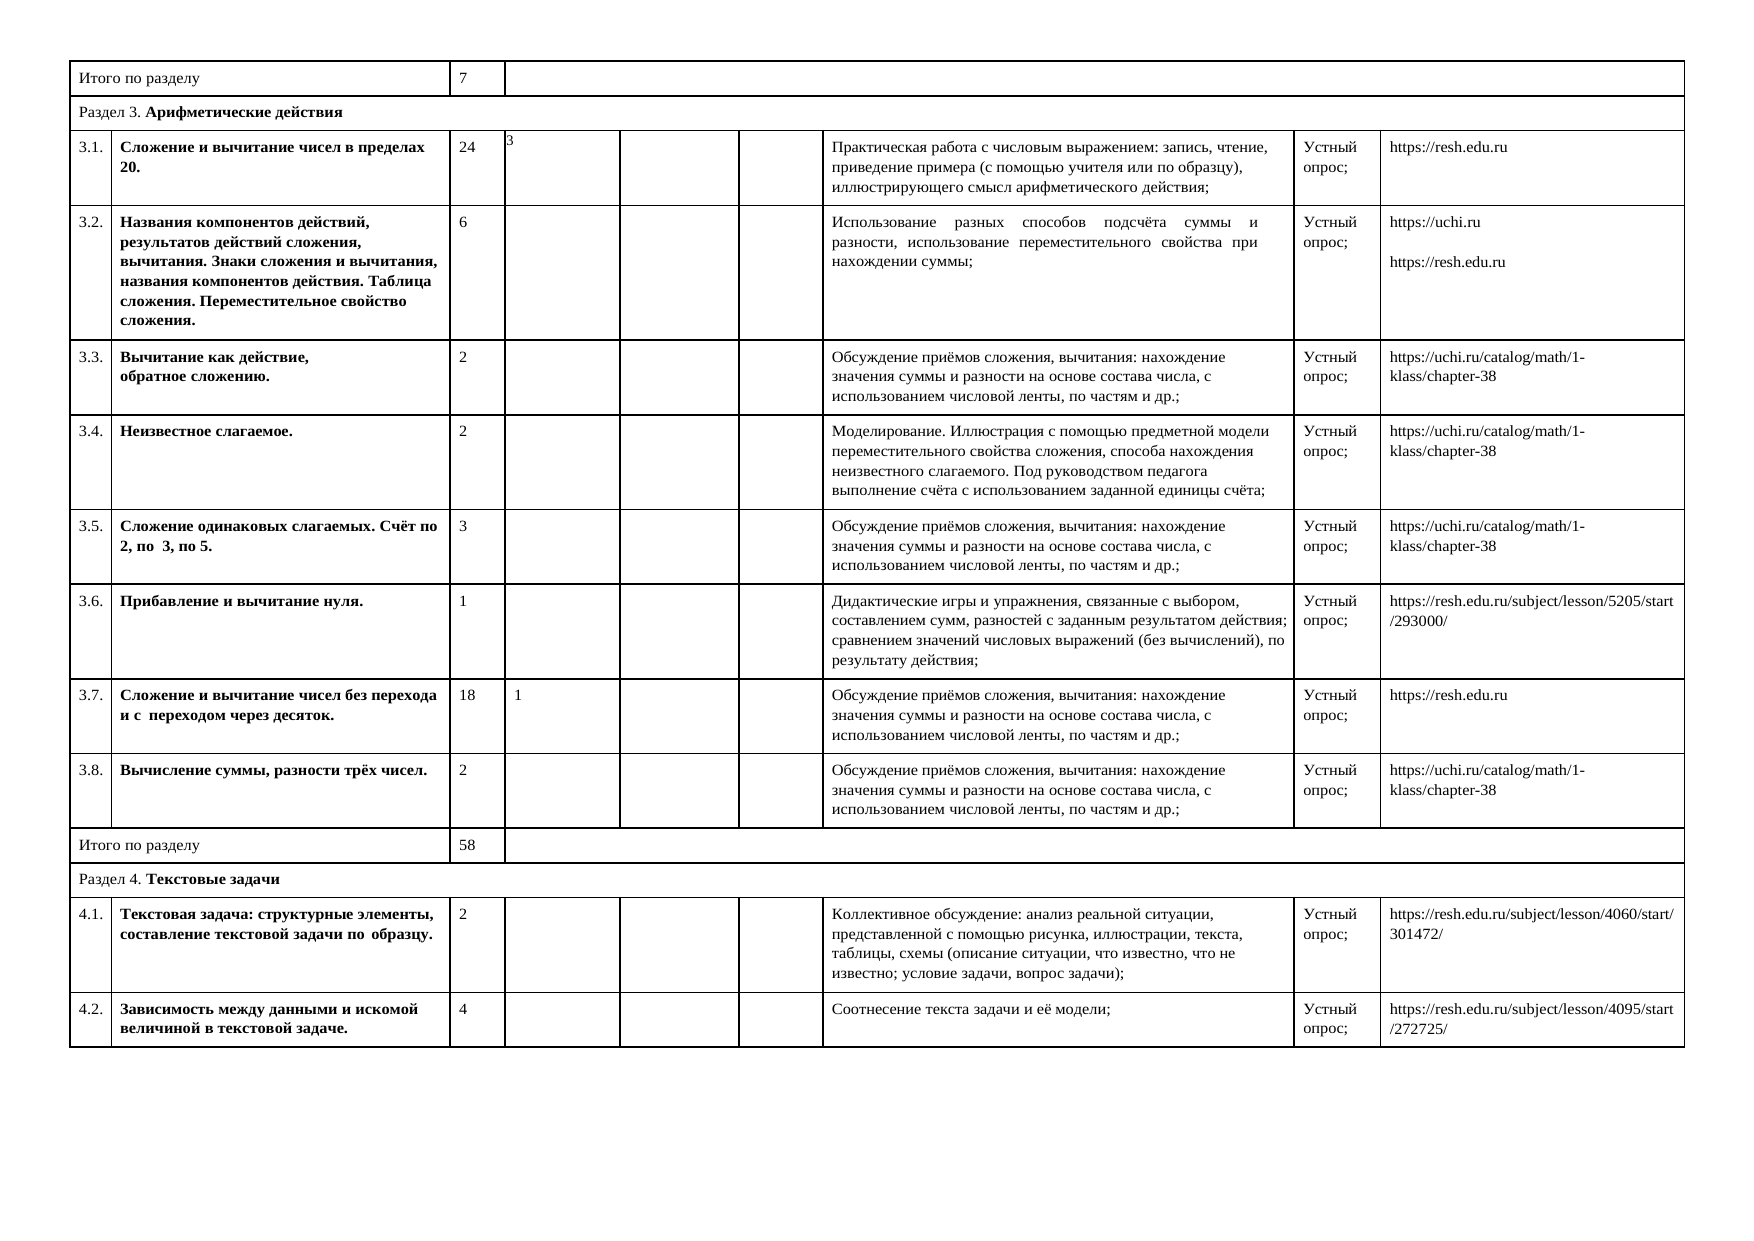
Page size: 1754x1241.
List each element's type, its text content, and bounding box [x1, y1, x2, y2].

table_cell [740, 131, 822, 204]
table_cell Названия компонентов действий, результатов действий сложения, вычитания. Знаки сложения и вычитания, названия компонентов действия. Таблица сложения. Переместительное свойство сложения. [112, 206, 449, 339]
table_cell 3 [506, 131, 619, 204]
table_cell [621, 206, 738, 339]
table_cell Итого по разделу [71, 829, 449, 862]
table_header Итого по разделу [71, 62, 449, 95]
table_cell 4 [451, 993, 504, 1046]
table_cell [621, 993, 738, 1046]
table_cell [621, 341, 738, 414]
table_cell https://resh.edu.ru/subject/lesson/4060/start/ 301472/ [1381, 898, 1684, 991]
table_cell [506, 206, 619, 339]
table_cell 2 [451, 416, 504, 508]
table_cell [621, 898, 738, 991]
table_cell [506, 585, 619, 678]
table_cell [621, 510, 738, 583]
table_cell 3.5. [71, 510, 111, 583]
table_cell Сложение одинаковых слагаемых. Счёт по 2, по 3, по 5. [112, 510, 449, 583]
table_cell Моделирование. Иллюстрация с помощью предметной модели переместительного свойства сложения, способа нахождения неизвестного слагаемого. Под руководством педагога выполнение счёта с использованием заданной единицы счёта; [824, 416, 1293, 508]
table_cell [740, 585, 822, 678]
table_cell [740, 680, 822, 753]
table_cell [506, 898, 619, 991]
table_cell 2 [451, 341, 504, 414]
table_cell https://uchi.ru https://resh.edu.ru [1381, 206, 1684, 339]
table_cell Коллективное обсуждение: анализ реальной ситуации, представленной с помощью рисунка, иллюстрации, текста, таблицы, схемы (описание ситуации, что известно, что не известно; условие задачи, вопрос задачи); [824, 898, 1293, 991]
table_cell 2 [451, 898, 504, 991]
table_cell Вычитание как действие, обратное сложению. [112, 341, 449, 414]
table_cell 1 [451, 585, 504, 678]
table_cell 6 [451, 206, 504, 339]
table_cell 58 [451, 829, 504, 862]
table_cell Устный опрос; [1295, 510, 1380, 583]
table_cell Обсуждение приёмов сложения, вычитания: нахождение значения суммы и разности на основе состава числа, с использованием числовой ленты, по частям и др.; [824, 680, 1293, 753]
table_cell [740, 898, 822, 991]
table_cell https://resh.edu.ru/subject/lesson/4095/start /272725/ [1381, 993, 1684, 1046]
table_cell https://resh.edu.ru/subject/lesson/5205/start /293000/ [1381, 585, 1684, 678]
table_cell https://uchi.ru/catalog/math/1- klass/chapter-38 [1381, 510, 1684, 583]
table_cell Обсуждение приёмов сложения, вычитания: нахождение значения суммы и разности на основе состава числа, с использованием числовой ленты, по частям и др.; [824, 341, 1293, 414]
table_cell [621, 416, 738, 508]
table_cell [621, 754, 738, 827]
table_cell [506, 993, 619, 1046]
table_cell Прибавление и вычитание нуля. [112, 585, 449, 678]
table_cell [740, 510, 822, 583]
table_cell Сложение и вычитание чисел без перехода и с переходом через десяток. [112, 680, 449, 753]
table_header 7 [451, 62, 504, 95]
table_cell Устный опрос; [1295, 416, 1380, 508]
table_cell Практическая работа с числовым выражением: запись, чтение, приведение примера (с помощью учителя или по образцу), иллюстрирующего смысл арифметического действия; [824, 131, 1293, 204]
table_cell https://uchi.ru/catalog/math/1- klass/chapter-38 [1381, 416, 1684, 508]
table_cell https://uchi.ru/catalog/math/1- klass/chapter-38 [1381, 754, 1684, 827]
table_cell Устный опрос; [1295, 680, 1380, 753]
table_cell 3.3. [71, 341, 111, 414]
table_cell Устный опрос; [1295, 131, 1380, 204]
table_cell Устный опрос; [1295, 754, 1380, 827]
table_cell Раздел 4. Текстовые задачи [71, 864, 1684, 897]
table_cell Сложение и вычитание чисел в пределах 20. [112, 131, 449, 204]
table_cell Устный опрос; [1295, 898, 1380, 991]
table_cell 2 [451, 754, 504, 827]
table_cell [506, 829, 1684, 862]
table_cell Дидактические игры и упражнения, связанные с выбором, составлением сумм, разностей с заданным результатом действия; сравнением значений числовых выражений (без вычислений), по результату действия; [824, 585, 1293, 678]
table_cell https://resh.edu.ru [1381, 131, 1684, 204]
table_cell 3.7. [71, 680, 111, 753]
table_cell Текстовая задача: структурные элементы, составление текстовой задачи по образцу. [112, 898, 449, 991]
table_cell 24 [451, 131, 504, 204]
table_cell 3.2. [71, 206, 111, 339]
table_cell [740, 206, 822, 339]
table_cell Вычисление суммы, разности трёх чисел. [112, 754, 449, 827]
table_cell Раздел 3. Арифметические действия [71, 97, 1684, 130]
table_cell Неизвестное слагаемое. [112, 416, 449, 508]
table_cell Соотнесение текста задачи и её модели; [824, 993, 1293, 1046]
table_cell 3.6. [71, 585, 111, 678]
table_cell [740, 341, 822, 414]
table_cell 4.1. [71, 898, 111, 991]
table_cell [621, 131, 738, 204]
table_cell 18 [451, 680, 504, 753]
table_cell Устный опрос; [1295, 993, 1380, 1046]
table_cell [506, 510, 619, 583]
table_cell [621, 680, 738, 753]
table_cell 3.8. [71, 754, 111, 827]
table_cell https://resh.edu.ru [1381, 680, 1684, 753]
table_cell [740, 993, 822, 1046]
table_cell 1 [506, 680, 619, 753]
table_cell [621, 585, 738, 678]
table_cell 3 [451, 510, 504, 583]
table_cell 3.4. [71, 416, 111, 508]
table_cell Зависимость между данными и искомой величиной в текстовой задаче. [112, 993, 449, 1046]
table_cell [506, 754, 619, 827]
table_cell Устный опрос; [1295, 341, 1380, 414]
table_cell Устный опрос; [1295, 585, 1380, 678]
table_cell 4.2. [71, 993, 111, 1046]
table_cell Использование разных способов подсчёта суммы и разности, использование переместительного свойства при нахождении суммы; [824, 206, 1293, 339]
table_cell [506, 341, 619, 414]
table_cell https://uchi.ru/catalog/math/1- klass/chapter-38 [1381, 341, 1684, 414]
table_cell [506, 416, 619, 508]
table_cell Обсуждение приёмов сложения, вычитания: нахождение значения суммы и разности на основе состава числа, с использованием числовой ленты, по частям и др.; [824, 510, 1293, 583]
table_header [506, 62, 1684, 95]
table_cell 3.1. [71, 131, 111, 204]
table_cell [740, 754, 822, 827]
table_cell [740, 416, 822, 508]
table_cell Обсуждение приёмов сложения, вычитания: нахождение значения суммы и разности на основе состава числа, с использованием числовой ленты, по частям и др.; [824, 754, 1293, 827]
table_cell Устный опрос; [1295, 206, 1380, 339]
